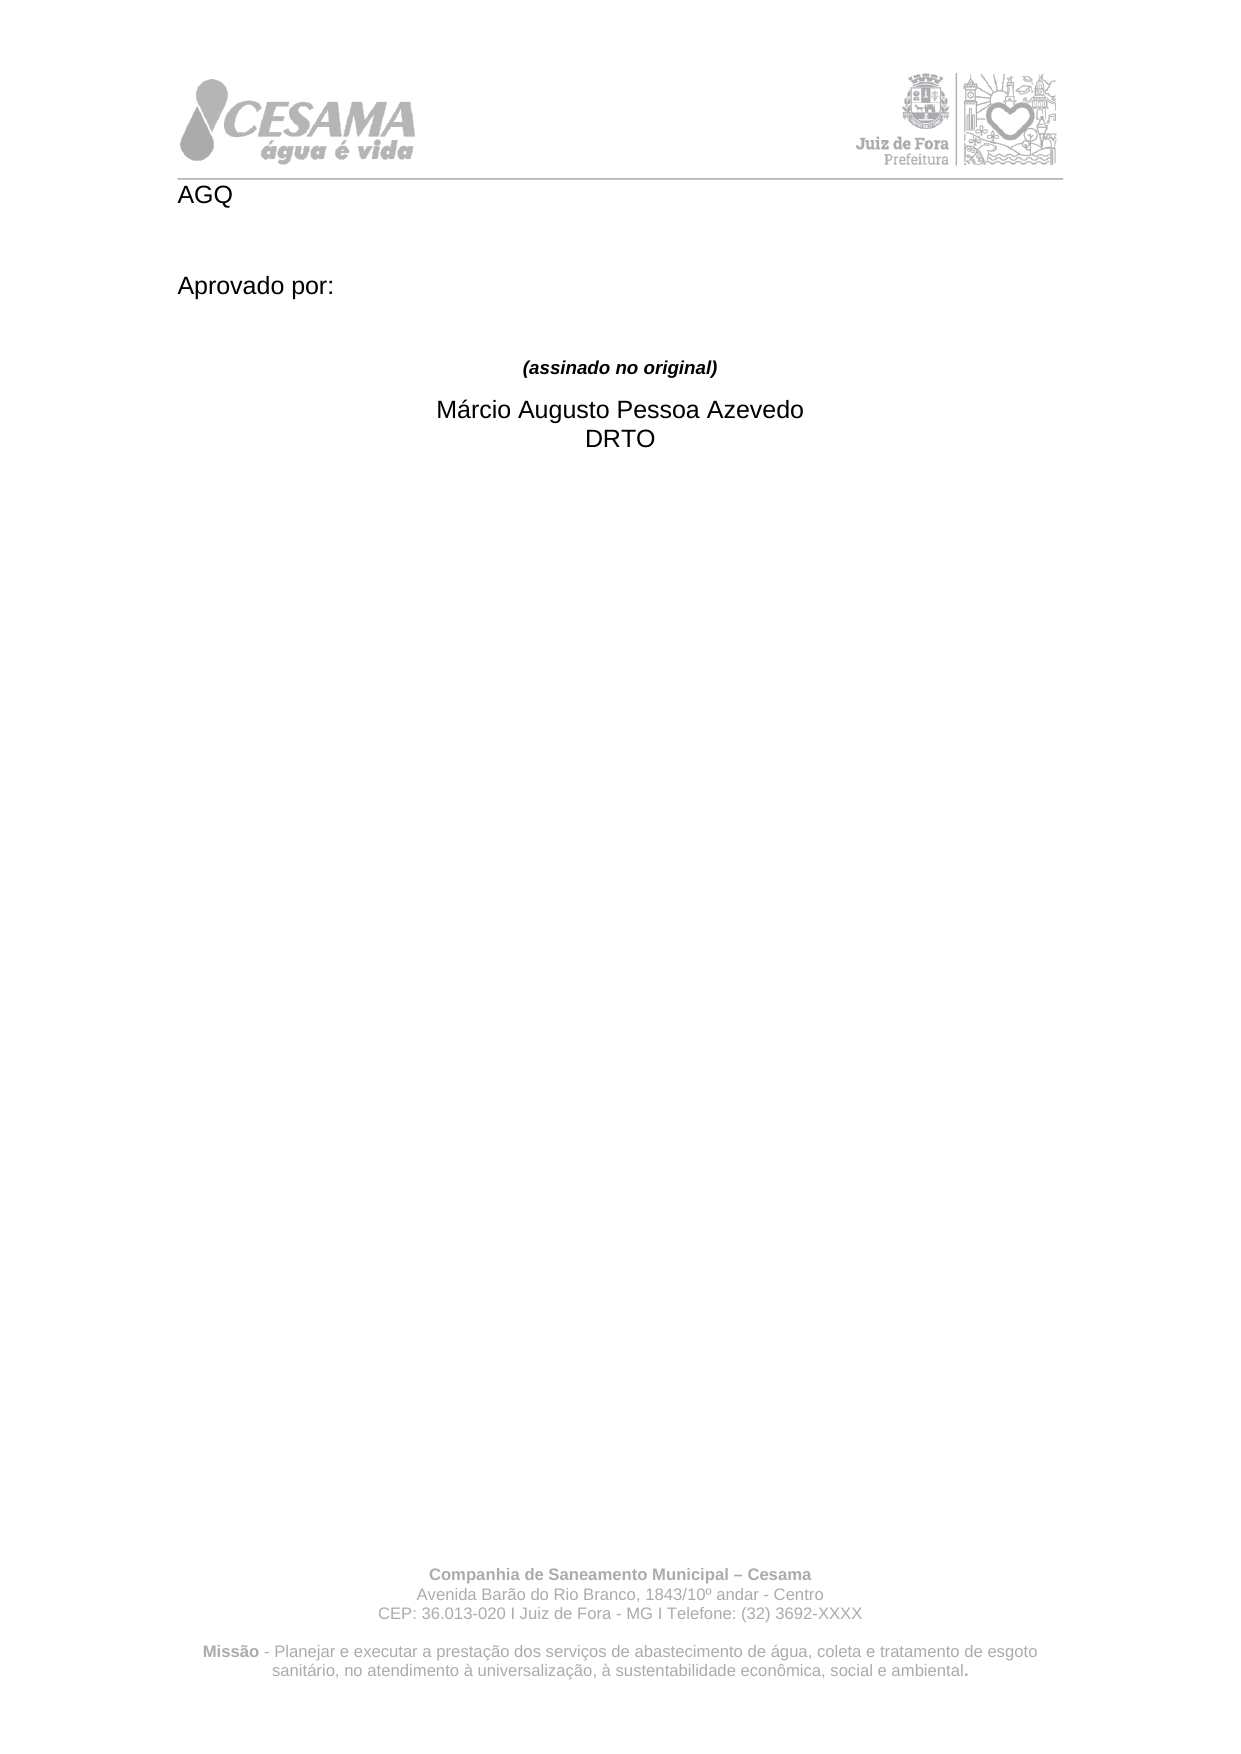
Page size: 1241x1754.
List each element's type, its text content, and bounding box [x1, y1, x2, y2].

text (assinado no original) [177, 357, 1063, 379]
picture [177, 73, 1064, 180]
text DRTO [177, 424, 1063, 453]
text Aprovado por: [177, 271, 1063, 299]
text Márcio Augusto Pessoa Azevedo [177, 395, 1063, 424]
text AGQ [177, 180, 1063, 209]
